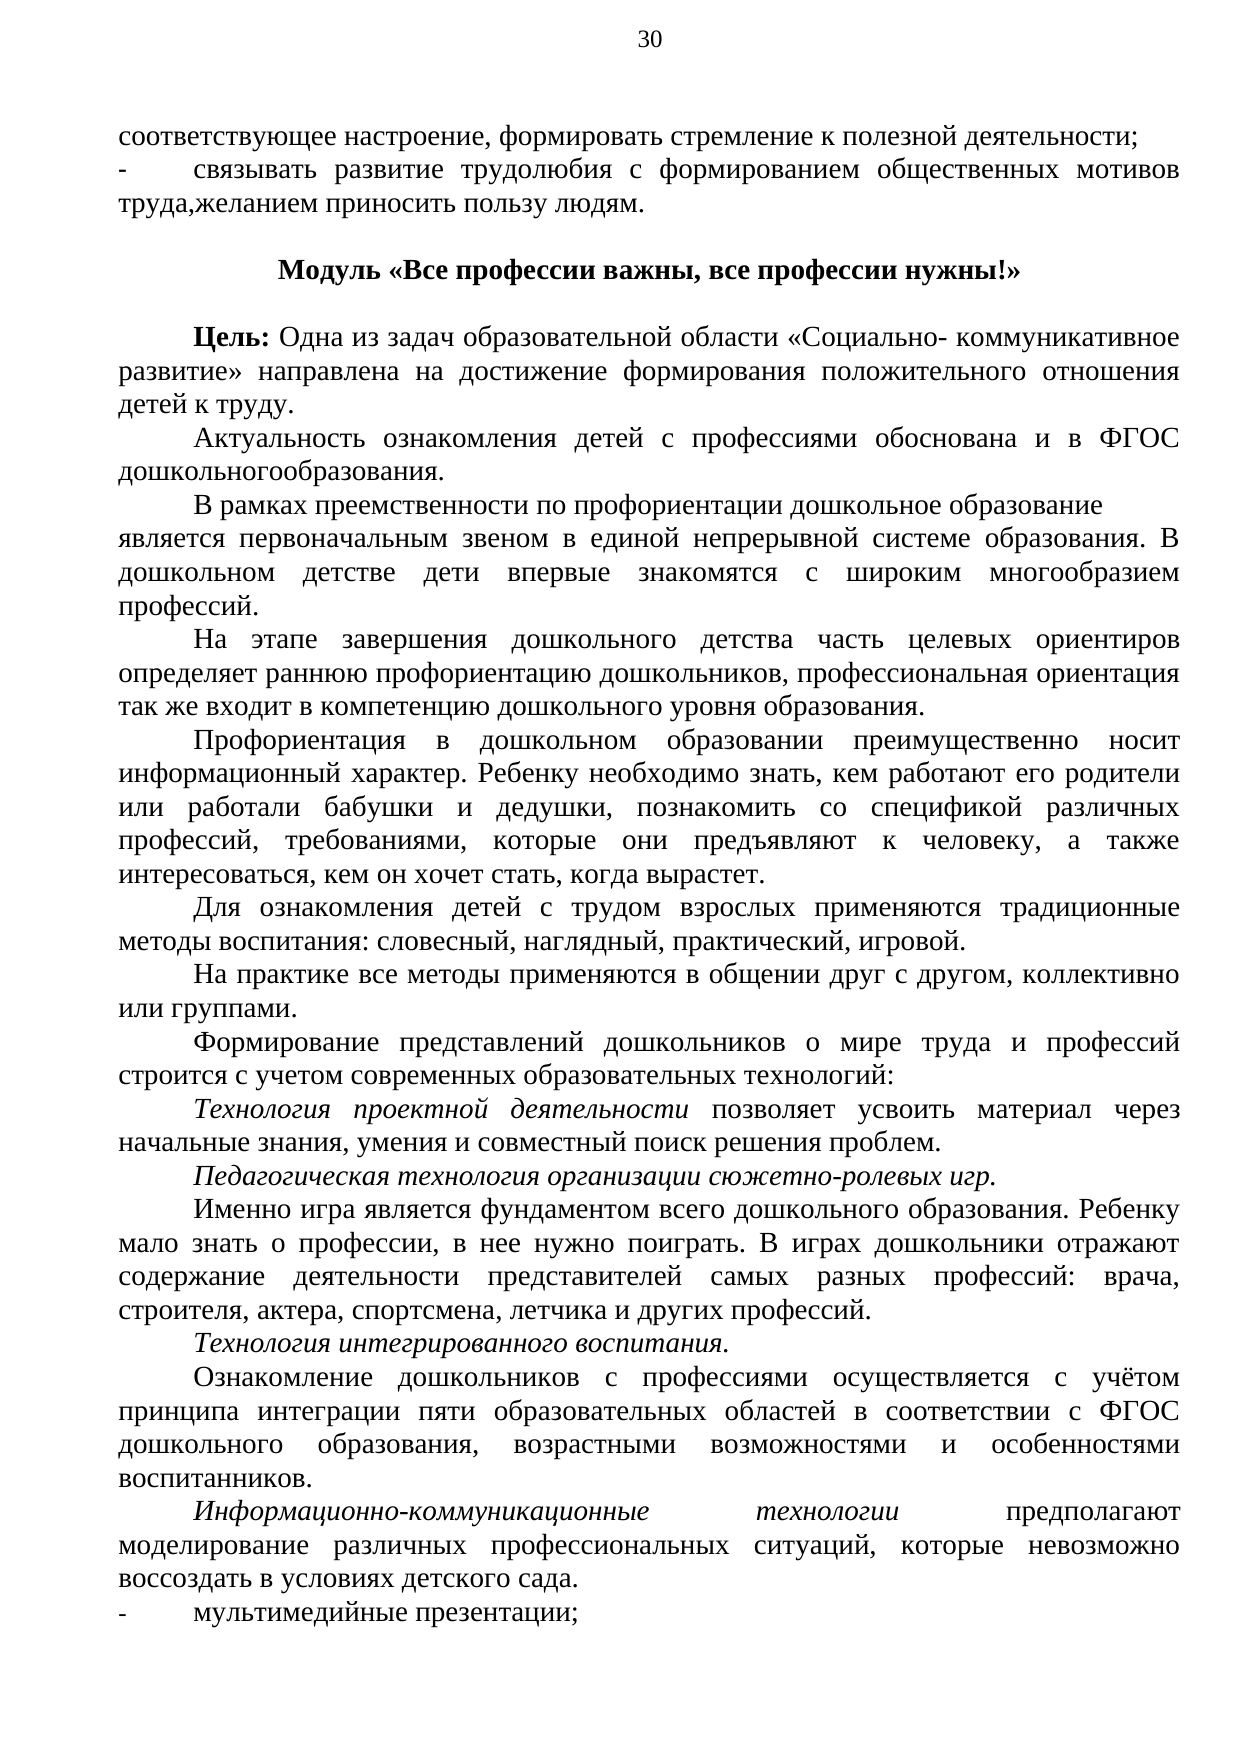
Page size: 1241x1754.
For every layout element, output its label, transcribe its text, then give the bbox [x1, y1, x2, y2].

text является первоначальным звеном в единой непрерывной системе образования. В дошкольном детстве дети впервые знакомятся с широким многообразием профессий. [118, 521, 1181, 621]
text Ознакомление дошкольников с профессиями осуществляется с учётом принципа интеграции пяти образовательных областей в соответствии с ФГОС дошкольного образования, возрастными возможностями и особенностями воспитанников. [118, 1359, 1181, 1493]
text Формирование представлений дошкольников о мире труда и профессий строится с учетом современных образовательных технологий: [118, 1024, 1181, 1091]
text На практике все методы применяются в общении друг с другом, коллективно или группами. [118, 957, 1181, 1024]
text На этапе завершения дошкольного детства часть целевых ориентиров определяет раннюю профориентацию дошкольников, профессиональная ориентация так же входит в компетенцию дошкольного уровня образования. [118, 621, 1181, 722]
text Технология проектной деятельности позволяет усвоить материал через начальные знания, умения и совместный поиск решения проблем. [118, 1091, 1181, 1158]
list мультимедийные презентации; [118, 1594, 1181, 1627]
text Для ознакомления детей с трудом взрослых применяются традиционные методы воспитания: словесный, наглядный, практический, игровой. [118, 889, 1181, 957]
text Модуль «Все профессии важны, все профессии нужны!» [118, 252, 1181, 286]
text Технология интегрированного воспитания. [118, 1326, 1181, 1359]
text В рамках преемственности по профориентации дошкольное образование [118, 487, 1181, 521]
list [118, 118, 1181, 152]
text Профориентация в дошкольном образовании преимущественно носит информационный характер. Ребенку необходимо знать, кем работают его родители или работали бабушки и дедушки, познакомить со спецификой различных профессий, требованиями, которые они предъявляют к человеку, а также интересоваться, кем он хочет стать, когда вырастет. [118, 722, 1181, 889]
list связывать развитие трудолюбия с формированием общественных мотивов труда,желанием приносить пользу людям. [118, 152, 1181, 219]
text Педагогическая технология организации сюжетно-ролевых игр. [118, 1158, 1181, 1191]
text Актуальность ознакомления детей с профессиями обоснована и в ФГОС дошкольногообразования. [118, 420, 1181, 487]
text Цель: Одна из задач образовательной области «Социально- коммуникативное развитие» направлена на достижение формирования положительного отношения детей к труду. [118, 319, 1181, 420]
text Информационно-коммуникационные технологии предполагают моделирование различных профессиональных ситуаций, которые невозможно воссоздать в условиях детского сада. [118, 1493, 1181, 1594]
text Именно игра является фундаментом всего дошкольного образования. Ребенку мало знать о профессии, в нее нужно поиграть. В играх дошкольники отражают содержание деятельности представителей самых разных профессий: врача, строителя, актера, спортсмена, летчика и других профессий. [118, 1191, 1181, 1326]
